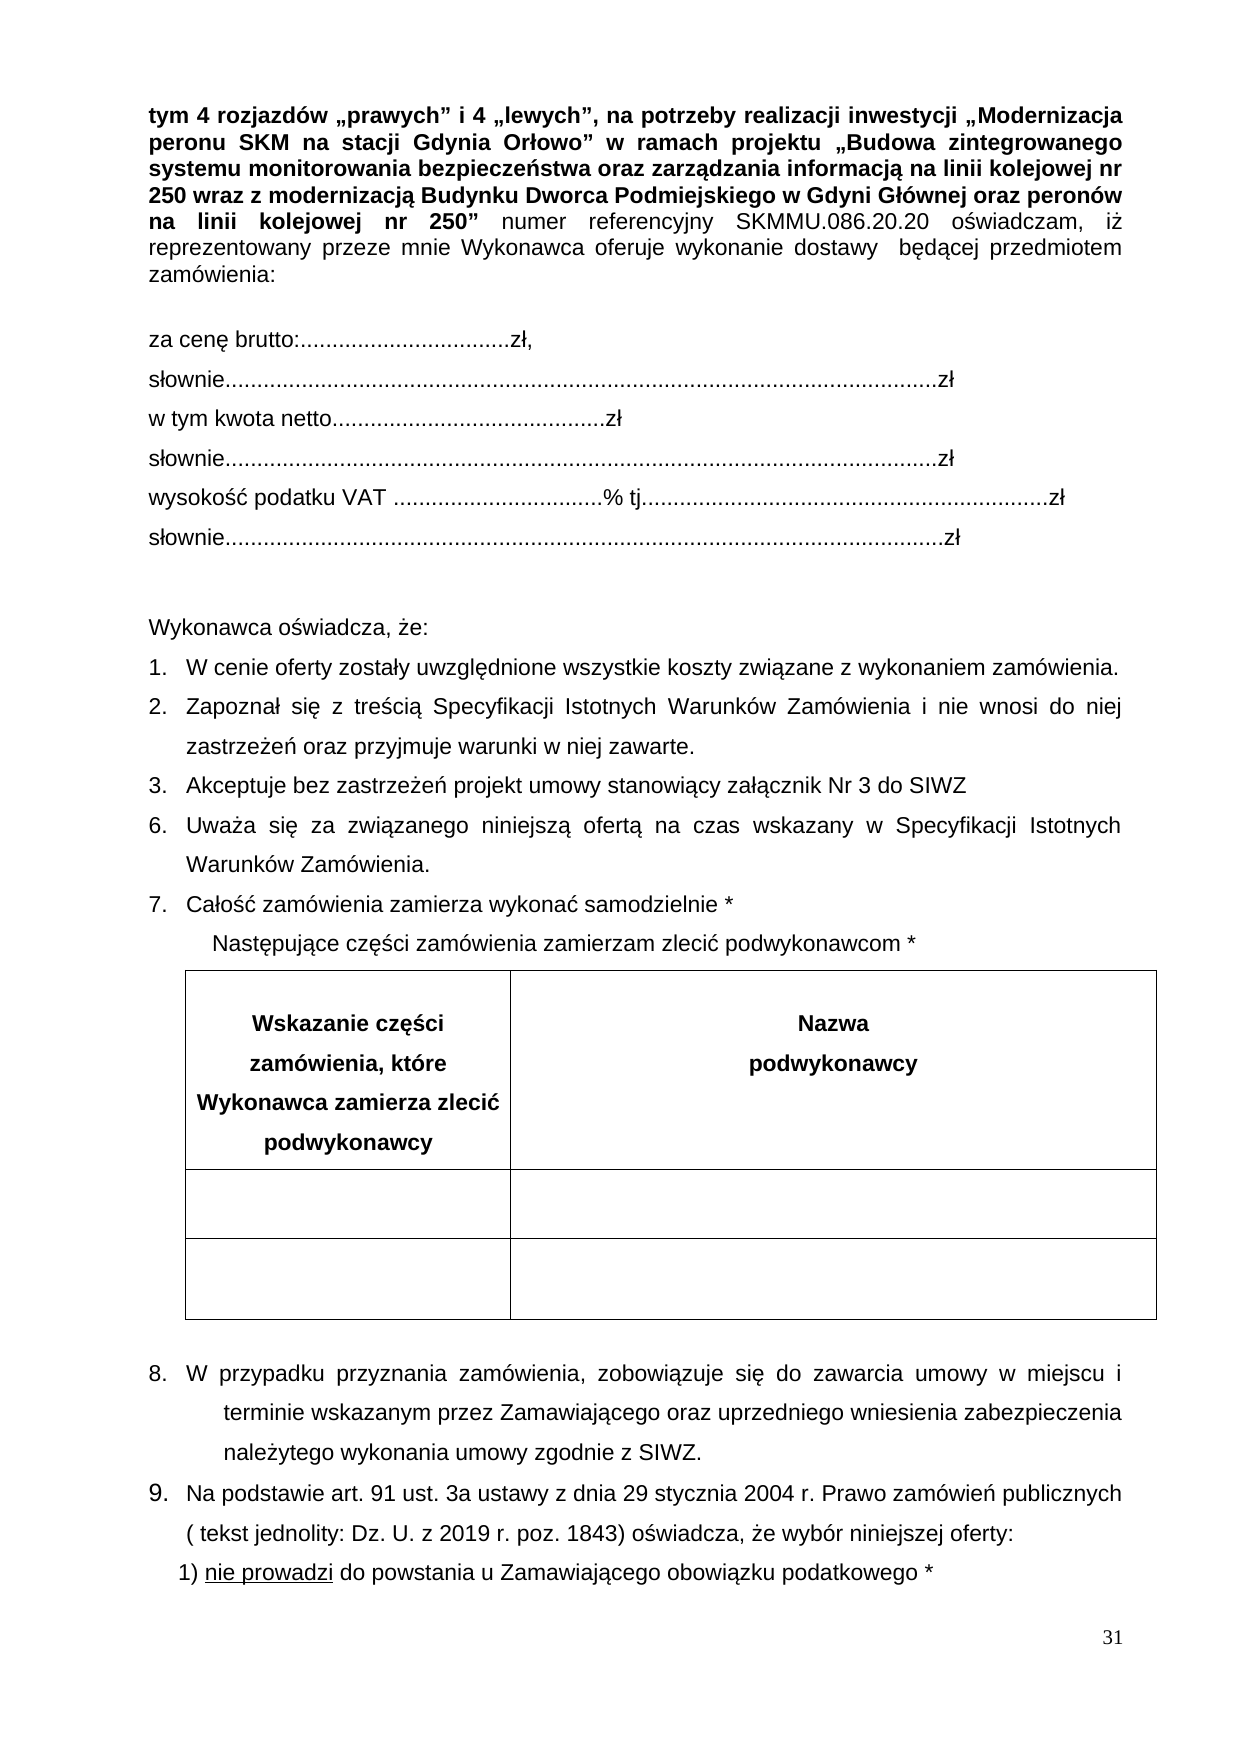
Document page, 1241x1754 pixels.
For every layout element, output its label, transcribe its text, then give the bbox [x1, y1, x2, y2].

text słownie................................................................................................................zł [148, 445, 1122, 471]
table_header Wskazanie części zamówienia, które Wykonawca zamierza zlecić podwykonawcy [186, 971, 510, 1169]
list Akceptuje bez zastrzeżeń projekt umowy stanowiący załącznik Nr 3 do SIWZ [148, 772, 1122, 799]
text 1) nie prowadzi do powstania u Zamawiającego obowiązku podatkowego * [178, 1559, 1122, 1586]
text Wykonawca oświadcza, że: [148, 614, 1122, 641]
text wysokość podatku VAT .................................% tj................................................................zł [148, 484, 1122, 511]
table_cell [511, 1239, 1156, 1319]
list Całość zamówienia zamierza wykonać samodzielnie * [148, 891, 1122, 917]
text za cenę brutto:.................................zł, [148, 326, 1122, 353]
text w tym kwota netto...........................................zł [148, 405, 1122, 432]
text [148, 102, 1122, 287]
list Uważa się za związanego niniejszą ofertą na czas wskazany w Specyfikacji Istotnych Warunków Zamówienia. [148, 812, 1122, 878]
table_cell [511, 1170, 1156, 1238]
table_header Nazwa podwykonawcy [511, 971, 1156, 1169]
list W cenie oferty zostały uwzględnione wszystkie koszty związane z wykonaniem zamówienia. [148, 654, 1122, 680]
text słownie.................................................................................................................zł [148, 524, 1122, 550]
table_cell [186, 1170, 510, 1238]
text Następujące części zamówienia zamierzam zlecić podwykonawcom * [148, 930, 1122, 957]
text słownie................................................................................................................zł [148, 366, 1122, 392]
table_cell [186, 1239, 510, 1319]
list Na podstawie art. 91 ust. 3a ustawy z dnia 29 stycznia 2004 r. Prawo zamówień publicznych ( tekst jednolity: Dz. U. z 2019 r. poz. 1843) oświadcza, że wybór niniejszej oferty: [148, 1478, 1122, 1546]
list W przypadku przyznania zamówienia, zobowiązuje się do zawarcia umowy w miejscu i terminie wskazanym przez Zamawiającego oraz uprzedniego wniesienia zabezpieczenia należytego wykonania umowy zgodnie z SIWZ. [148, 1359, 1122, 1465]
list Zapoznał się z treścią Specyfikacji Istotnych Warunków Zamówienia i nie wnosi do niej zastrzeżeń oraz przyjmuje warunki w niej zawarte. [148, 693, 1122, 759]
